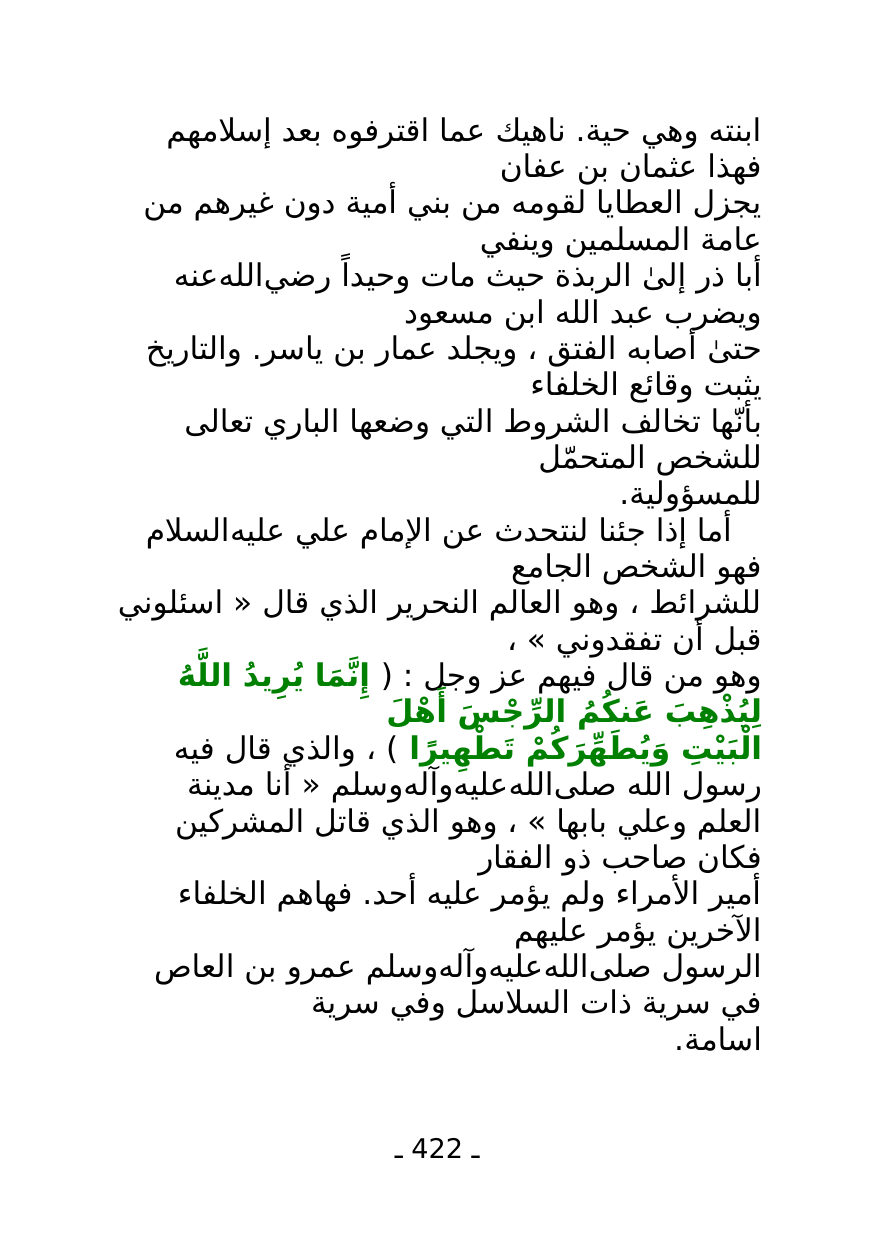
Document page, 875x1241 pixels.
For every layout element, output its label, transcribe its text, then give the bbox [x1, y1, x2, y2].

text ابنته وهي حية. ناهيك عما اقترفوه بعد إسلامهم فهذا عثمان بن عفان يجزل العطايا لقومه من بني أمية دون غيرهم من عامة المسلمين وينفي أبا ذر إلىٰ الربذة حيث مات وحيداً رضي‌الله‌عنه ويضرب عبد الله ابن مسعود حتىٰ أصابه الفتق ، ويجلد عمار بن ياسر. والتاريخ يثبت وقائع الخلفاء بأنّها تخالف الشروط التي وضعها الباري تعالى للشخص المتحمّل للمسؤولية. [112, 112, 762, 512]
text أما إذا جئنا لنتحدث عن الإمام علي عليه‌السلام فهو الشخص الجامع للشرائط ، وهو العالم النحرير الذي قال « اسئلوني قبل أن تفقدوني » ، وهو من قال فيهم عز وجل : ( إِنَّمَا يُرِيدُ اللَّهُ لِيُذْهِبَ عَنكُمُ الرِّجْسَ أَهْلَ الْبَيْتِ وَيُطَهِّرَكُمْ تَطْهِيرًا ) ، والذي قال فيه رسول الله صلى‌الله‌عليه‌وآله‌وسلم « أنا مدينة العلم وعلي بابها » ، وهو الذي قاتل المشركين فكان صاحب ذو الفقار أمير الأمراء ولم يؤمر عليه أحد. فهاهم الخلفاء الآخرين يؤمر عليهم الرسول صلى‌الله‌عليه‌وآله‌وسلم عمرو بن العاص في سرية ذات السلاسل وفي سرية اسامة. [112, 512, 762, 1057]
